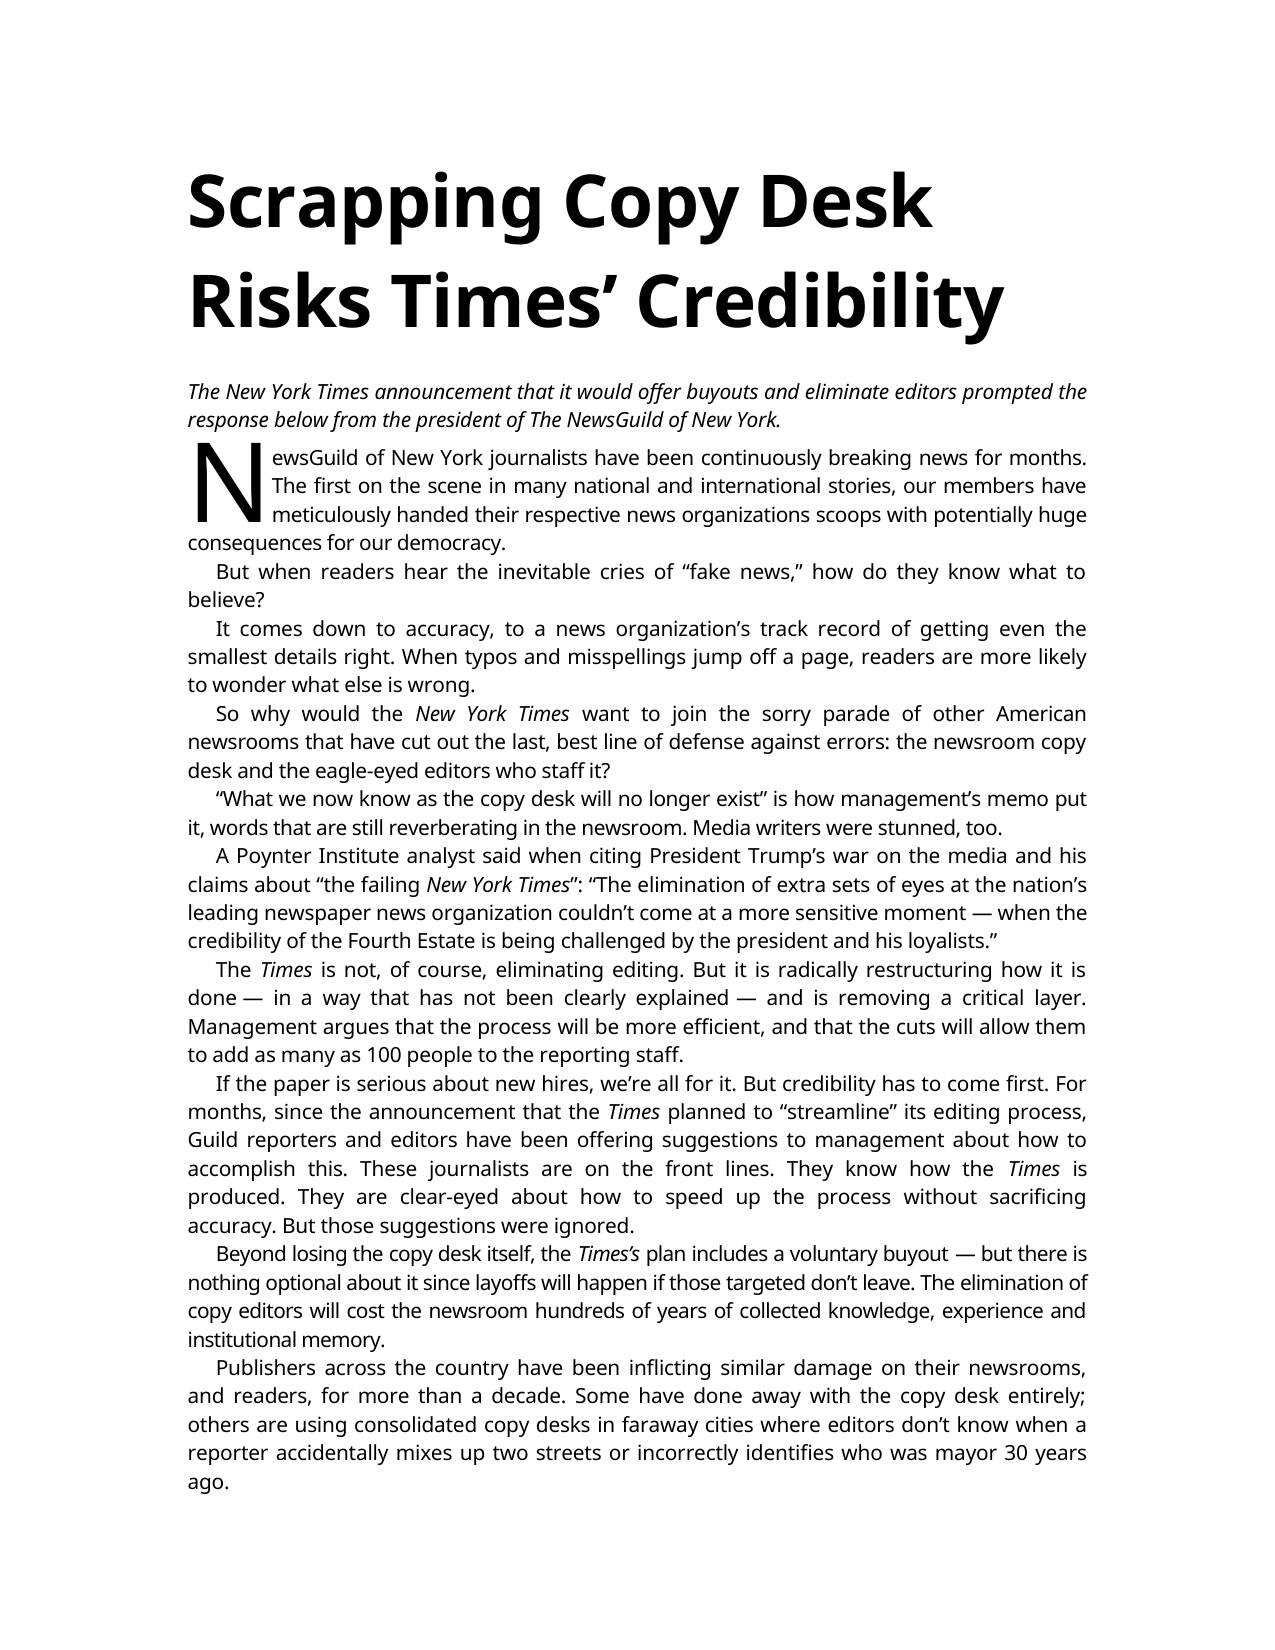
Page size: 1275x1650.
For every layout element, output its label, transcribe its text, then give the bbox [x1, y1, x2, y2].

text Publishers across the country have been inflicting similar damage on their newsrooms, and readers, for more than a decade. Some have done away with the copy desk entirely; others are using consolidated copy desks in faraway cities where editors don’t know when a reporter accidentally mixes up two streets or incorrectly identifies who was mayor 30 years ago. [187, 1353, 1087, 1495]
text If the paper is serious about new hires, we’re all for it. But credibility has to come first. For months, since the announcement that the Times planned to “streamline” its editing process, Guild reporters and editors have been offering suggestions to management about how to accomplish this. These journalists are on the front lines. They know how the Times is produced. They are clear-eyed about how to speed up the process without sacrificing accuracy. But those suggestions were ignored. [187, 1069, 1087, 1239]
text The New York Times announcement that it would offer buyouts and eliminate editors prompted the response below from the president of The NewsGuild of New York. [187, 377, 1087, 434]
text Beyond losing the copy desk itself, the Times’s plan includes a voluntary buyout — but there is nothing optional about it since layoffs will happen if those targeted don’t leave. The elimination of copy editors will cost the newsroom hundreds of years of collected knowledge, experience and institutional memory. [187, 1239, 1087, 1353]
text It comes down to accuracy, to a news organization’s track record of getting even the smallest details right. When typos and misspellings jump off a page, readers are more likely to wonder what else is wrong. [187, 614, 1087, 699]
text But when readers hear the inevitable cries of “fake news,” how do they know what to believe? [187, 557, 1087, 614]
text Scrapping Copy Desk Risks Times’ Credibility [187, 150, 1087, 349]
text The Times is not, of course, eliminating editing. But it is radically restructuring how it is done — in a way that has not been clearly explained — and is removing a critical layer. Management argues that the process will be more efficient, and that the cuts will allow them to add as many as 100 people to the reporting staff. [187, 955, 1087, 1069]
text ewsGuild of New York journalists have been continuously breaking news for months. The first on the scene in many national and international stories, our members have meticulously handed their respective news organizations scoops with potentially huge consequences for our democracy. [187, 443, 1087, 557]
text “What we now know as the copy desk will no longer exist” is how management’s memo put it, words that are still reverberating in the newsroom. Media writers were stunned, too. [187, 784, 1087, 841]
text A Poynter Institute analyst said when citing President Trump’s war on the media and his claims about “the failing New York Times”: “The elimination of extra sets of eyes at the nation’s leading newspaper news organization couldn’t come at a more sensitive moment — when the credibility of the Fourth Estate is being challenged by the president and his loyalists.” [187, 841, 1087, 955]
text So why would the New York Times want to join the sorry parade of other American newsrooms that have cut out the last, best line of defense against errors: the newsroom copy desk and the eagle-eyed editors who staff it? [187, 699, 1087, 784]
